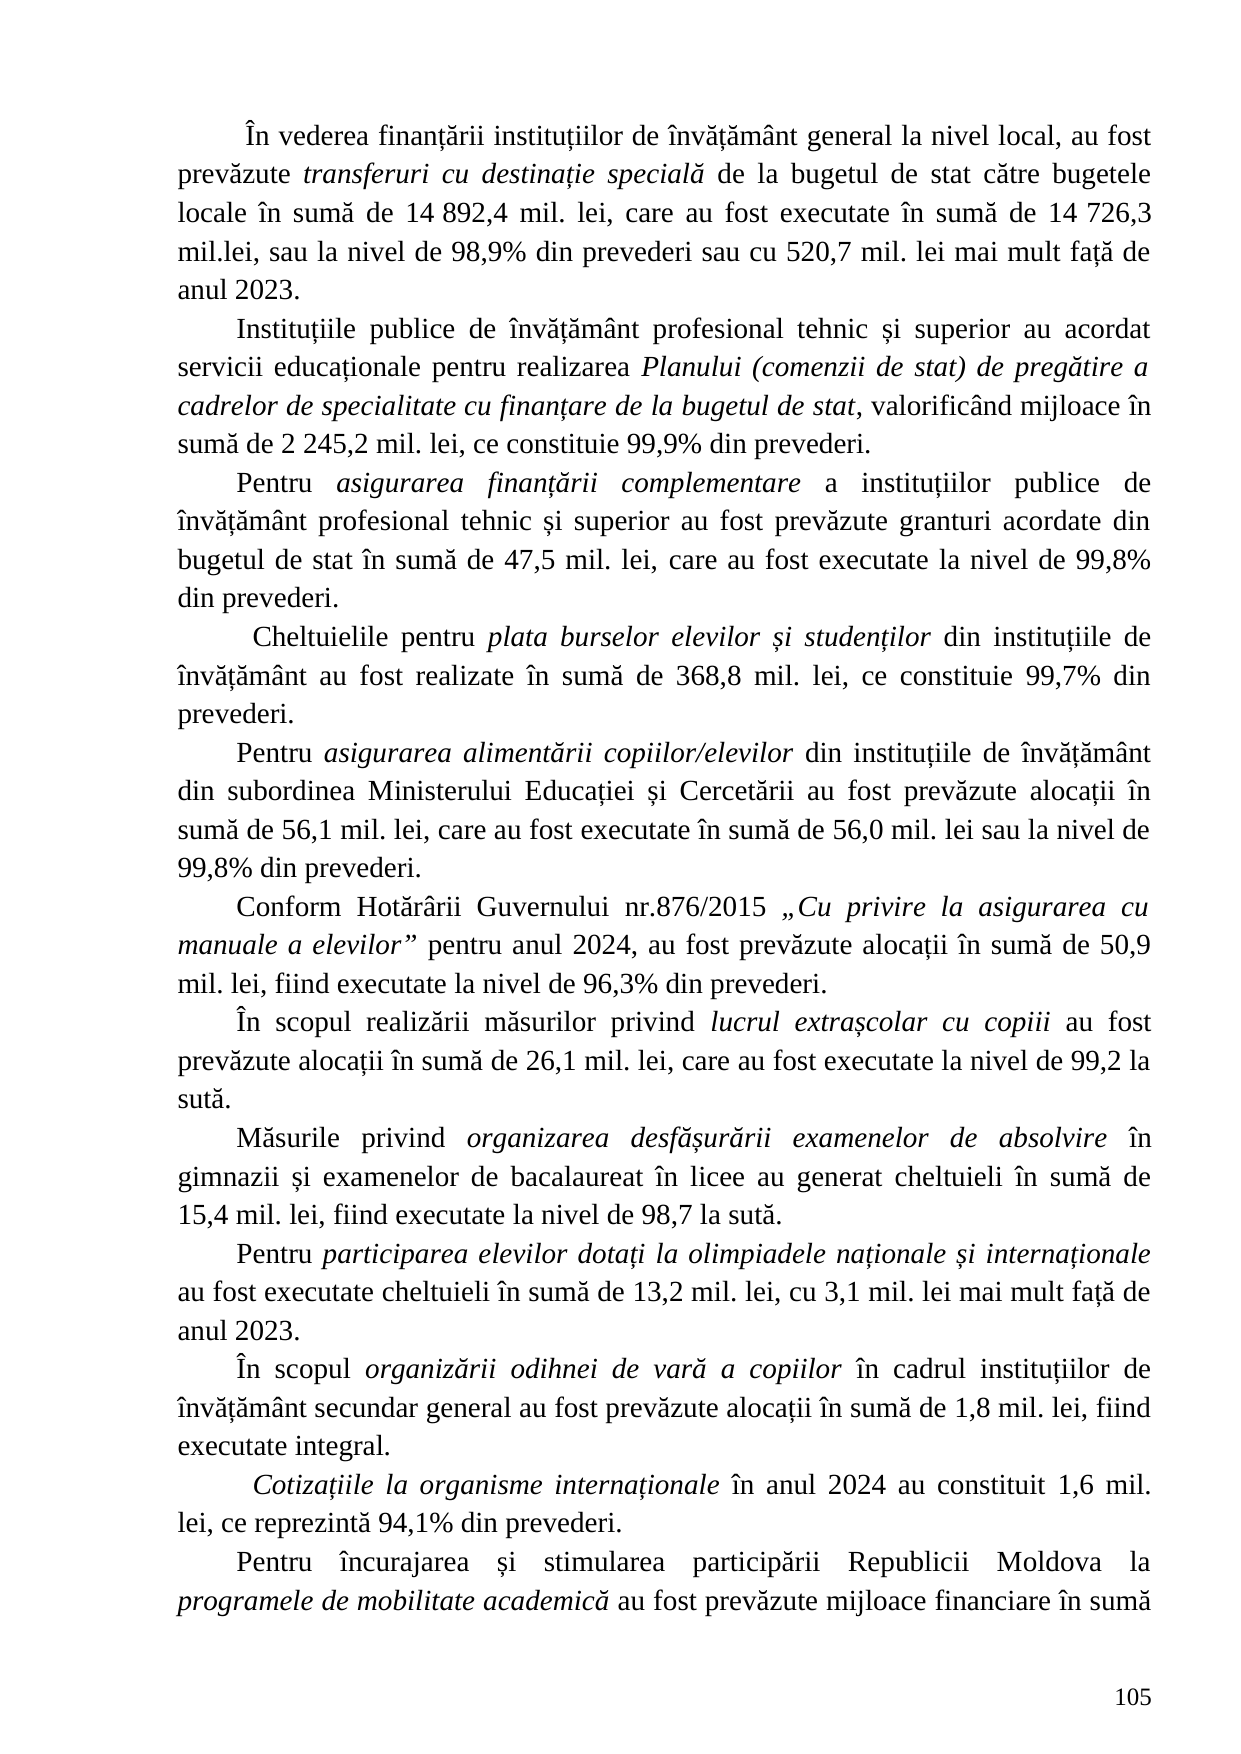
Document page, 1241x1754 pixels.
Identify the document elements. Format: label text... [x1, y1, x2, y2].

text Conform Hotărârii Guvernului nr.876/2015 „Cu privire la asigurarea cu manuale a elevilor” pentru anul 2024, au fost prevăzute alocații în sumă de 50,9 mil. lei, fiind executate la nivel de 96,3% din prevederi. [177, 889, 1152, 999]
text Cotizațiile la organisme internaționale în anul 2024 au constituit 1,6 mil. lei, ce reprezintă 94,1% din prevederi. [177, 1467, 1152, 1539]
text Măsurile privind organizarea desfășurării examenelor de absolvire în gimnazii și examenelor de bacalaureat în licee au generat cheltuieli în sumă de 15,4 mil. lei, fiind executate la nivel de 98,7 la sută. [177, 1120, 1152, 1231]
text Cheltuielile pentru plata burselor elevilor și studenților din instituțiile de învățământ au fost realizate în sumă de 368,8 mil. lei, ce constituie 99,7% din prevederi. [177, 619, 1152, 730]
text Pentru participarea elevilor dotați la olimpiadele naționale și internaționale au fost executate cheltuieli în sumă de 13,2 mil. lei, cu 3,1 mil. lei mai mult față de anul 2023. [177, 1236, 1152, 1346]
text În scopul realizării măsurilor privind lucrul extrașcolar cu copiii au fost prevăzute alocații în sumă de 26,1 mil. lei, care au fost executate la nivel de 99,2 la sută. [177, 1004, 1152, 1115]
text În scopul organizării odihnei de vară a copiilor în cadrul instituțiilor de învățământ secundar general au fost prevăzute alocații în sumă de 1,8 mil. lei, fiind executate integral. [177, 1351, 1152, 1462]
text Pentru asigurarea alimentării copiilor/elevilor din instituțiile de învățământ din subordinea Ministerului Educației și Cercetării au fost prevăzute alocații în sumă de 56,1 mil. lei, care au fost executate în sumă de 56,0 mil. lei sau la nivel de 99,8% din prevederi. [177, 735, 1152, 884]
text Instituțiile publice de învățământ profesional tehnic și superior au acordat servicii educaționale pentru realizarea Planului (comenzii de stat) de pregătire a cadrelor de specialitate cu finanțare de la bugetul de stat, valorificând mijloace în sumă de 2 245,2 mil. lei, ce constituie 99,9% din prevederi. [177, 311, 1152, 460]
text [177, 1544, 1152, 1616]
text În vederea finanțării instituțiilor de învățământ general la nivel local, au fost prevăzute transferuri cu destinație specială de la bugetul de stat către bugetele locale în sumă de 14 892,4 mil. lei, care au fost executate în sumă de 14 726,3 mil.lei, sau la nivel de 98,9% din prevederi sau cu 520,7 mil. lei mai mult față de anul 2023. [177, 118, 1152, 306]
text Pentru asigurarea finanțării complementare a instituțiilor publice de învățământ profesional tehnic și superior au fost prevăzute granturi acordate din bugetul de stat în sumă de 47,5 mil. lei, care au fost executate la nivel de 99,8% din prevederi. [177, 465, 1152, 614]
